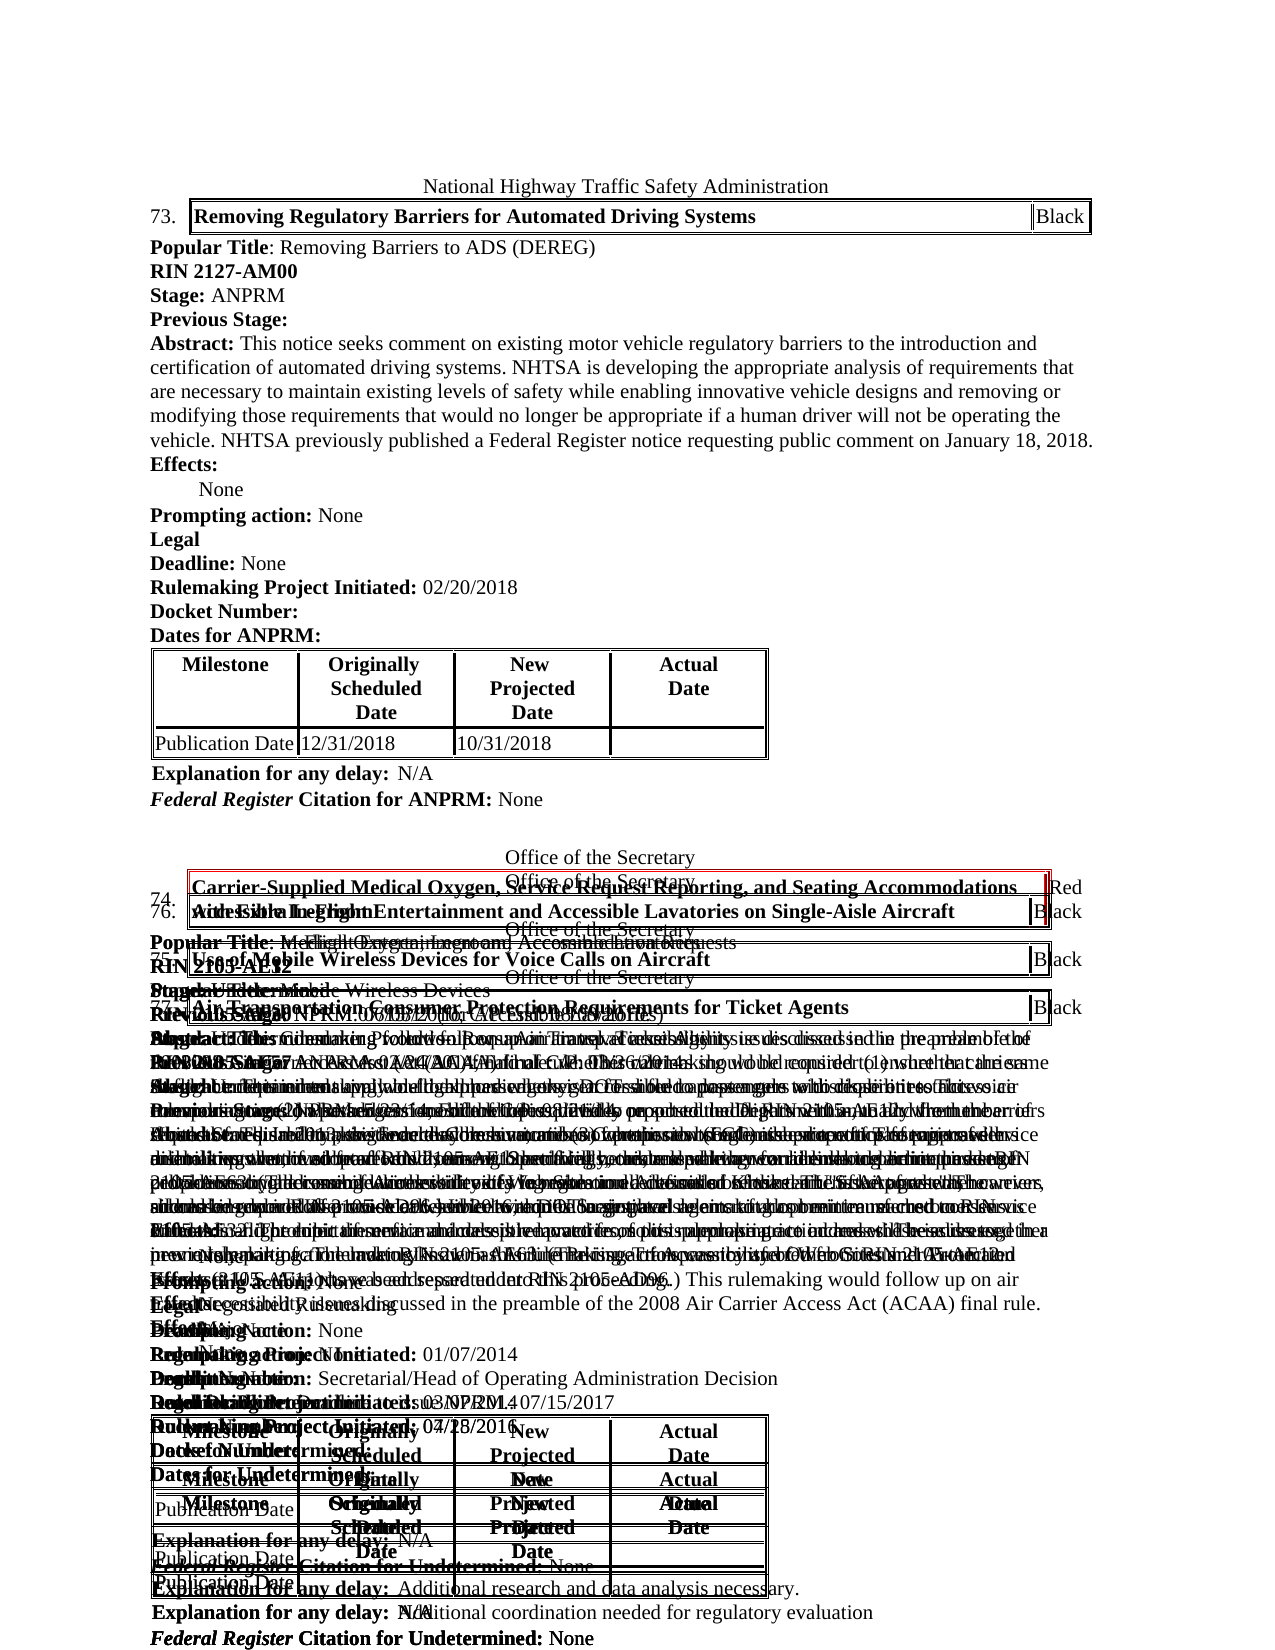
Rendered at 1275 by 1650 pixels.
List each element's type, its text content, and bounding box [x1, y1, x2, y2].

table_cell [150, 1366, 1050, 1414]
table_cell Rulemaking Project Initiated: 02/20/2018 [150, 575, 1102, 599]
table_cell RIN 2127-AM00 [150, 259, 1102, 283]
table_cell Docket Number: [150, 599, 1102, 623]
table_cell [192, 202, 1089, 232]
table_cell [150, 1599, 1050, 1626]
table_cell 77. [150, 989, 187, 1026]
table_cell Popular Title: Removing Barriers to ADS (DEREG) [150, 235, 1102, 259]
table_cell [188, 991, 1050, 1025]
table_cell Abstract: This notice seeks comment on existing motor vehicle regulatory barriers to the introduction and certification of automated driving systems. NHTSA is developing the appropriate analysis of requirements that are necessary to maintain existing levels of safety while enabling innovative vehicle designs and removing or modifying those requirements that would no longer be appropriate if a human driver will not be operating the vehicle. NHTSA previously published a Federal Register notice requesting public comment on January 18, 2018. [150, 331, 1102, 452]
table_cell Previous Stage: NPRM: 5/23/14; End of C/P: 08/21/14. [150, 1098, 1050, 1122]
table_cell [188, 894, 1050, 929]
table_cell Dates for ANPRM: [150, 623, 1102, 760]
table_cell Popular Title: In-Flight Entertainment and Accessible Lavatories [150, 930, 1050, 954]
table_cell Prompting action: None [150, 503, 1102, 527]
table_cell 73. [150, 198, 189, 235]
table_cell [150, 527, 1102, 575]
table_header Office of the Secretary [150, 965, 1050, 989]
table_cell Prompting action: None [150, 1342, 1050, 1366]
table_cell Stage: ANPRM [150, 283, 1102, 307]
table_cell Federal Register Citation for Undetermined: None [150, 1626, 1050, 1650]
table_cell Effects: [150, 1291, 1050, 1342]
table_cell [150, 760, 1102, 787]
table_cell [1092, 198, 1102, 235]
table_cell Abstract: This rulemaking would address a number of proposals to enhance protections for air travelers and to improve the air travel environment. Specifically, this rulemaking would enhance airline passenger protections by addressing whether to codify in regulation a definition of the term "ticket agent." The rulemaking would also consider whether to require large travel agents to adopt minimum customer service standards and prohibit the unfair and deceptive practice of post-purchase price increases. These issues, previously part of a rulemaking known as Airline Pricing Transparency and Other Consumer Protection Issues, (2105-AE11) have been separated into this proceeding. [150, 1122, 1050, 1291]
table_cell Effects: [150, 452, 1102, 503]
table_cell Popular Title: Consumer Protection Reqs: Air Transp. Ticket Agent [150, 1026, 1050, 1050]
table_cell Office of the Secretary [150, 845, 1050, 869]
table_header National Highway Traffic Safety Administration [150, 174, 1102, 198]
table_cell 76. [150, 893, 187, 929]
table_cell Rulemaking Project Initiated: 07/18/2016 [150, 1414, 1050, 1438]
table_cell RIN 2105-AE57 [150, 1050, 1050, 1074]
table_cell Docket Number: [150, 1438, 1050, 1462]
table_header Office of the Secretary [150, 869, 1050, 893]
table_cell Previous Stage: [150, 307, 1102, 331]
table_cell Stage: Undetermined [150, 1074, 1050, 1098]
table_cell Federal Register Citation for ANPRM: None [150, 787, 1102, 811]
table_cell Dates for Undetermined: [150, 1462, 1050, 1599]
